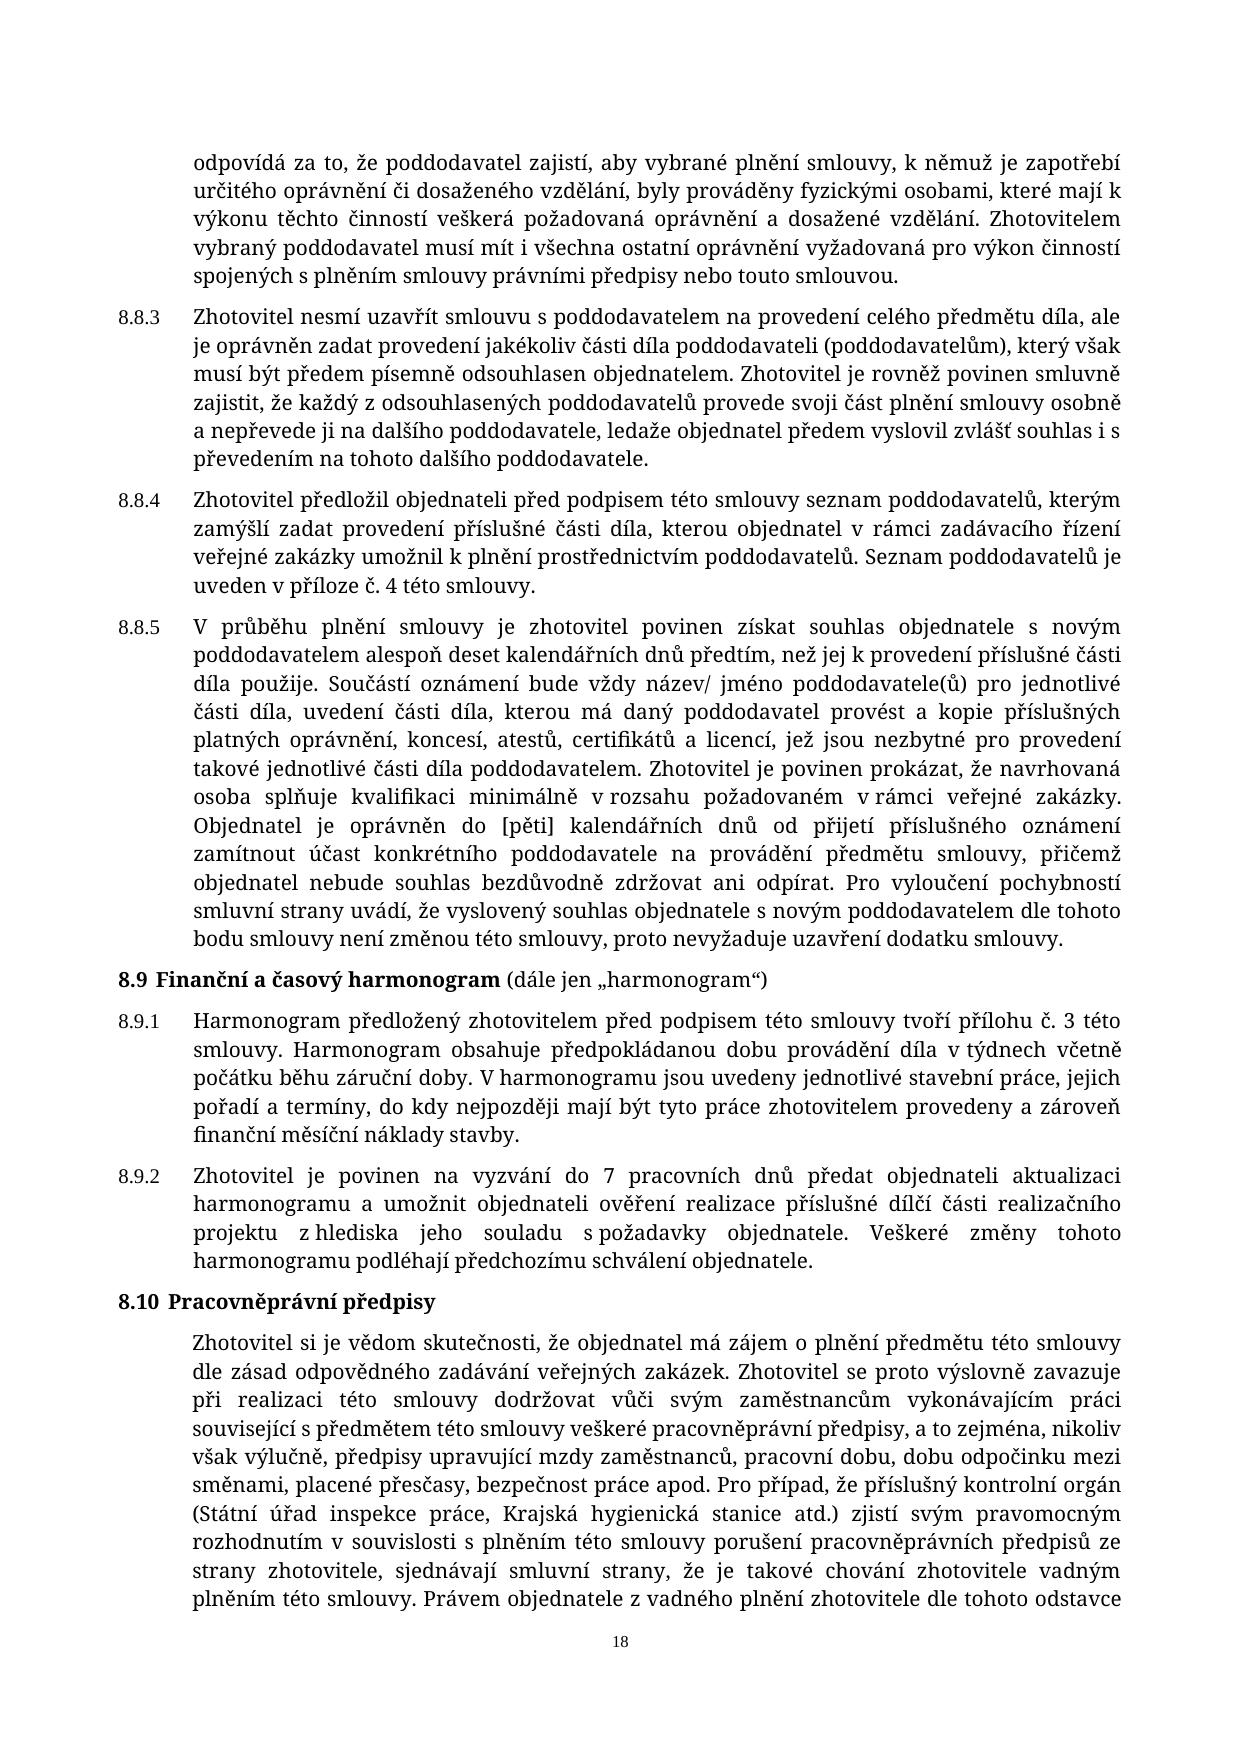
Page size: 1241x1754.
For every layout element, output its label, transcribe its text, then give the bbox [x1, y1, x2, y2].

list Zhotovitel nesmí uzavřít smlouvu s poddodavatelem na provedení celého předmětu díla, ale je oprávněn zadat provedení jakékoliv části díla poddodavateli (poddodavatelům), který však musí být předem písemně odsouhlasen objednatelem. Zhotovitel je rovněž povinen smluvně zajistit, že každý z odsouhlasených poddodavatelů provede svoji část plnění smlouvy osobně a nepřevede ji na dalšího poddodavatele, ledaže objednatel předem vyslovil zvlášť souhlas i s převedením na tohoto dalšího poddodavatele. [118, 302, 1122, 473]
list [118, 148, 1122, 290]
list Finanční a časový harmonogram (dále jen „harmonogram“) [118, 966, 1122, 994]
list Zhotovitel předložil objednateli před podpisem této smlouvy seznam poddodavatelů, kterým zamýšlí zadat provedení příslušné části díla, kterou objednatel v rámci zadávacího řízení veřejné zakázky umožnil k plnění prostřednictvím poddodavatelů. Seznam poddodavatelů je uveden v příloze č. 4 této smlouvy. [118, 486, 1122, 599]
list V průběhu plnění smlouvy je zhotovitel povinen získat souhlas objednatele s novým poddodavatelem alespoň deset kalendářních dnů předtím, než jej k provedení příslušné části díla použije. Součástí oznámení bude vždy název/ jméno poddodavatele(ů) pro jednotlivé části díla, uvedení části díla, kterou má daný poddodavatel provést a kopie příslušných platných oprávnění, koncesí, atestů, certifikátů a licencí, jež jsou nezbytné pro provedení takové jednotlivé části díla poddodavatelem. Zhotovitel je povinen prokázat, že navrhovaná osoba splňuje kvalifikaci minimálně v rozsahu požadovaném v rámci veřejné zakázky. Objednatel je oprávněn do [pěti] kalendářních dnů od přijetí příslušného oznámení zamítnout účast konkrétního poddodavatele na provádění předmětu smlouvy, přičemž objednatel nebude souhlas bezdůvodně zdržovat ani odpírat. Pro vyloučení pochybností smluvní strany uvádí, že vyslovený souhlas objednatele s novým poddodavatelem dle tohoto bodu smlouvy není změnou této smlouvy, proto nevyžaduje uzavření dodatku smlouvy. [118, 612, 1122, 953]
list Harmonogram předložený zhotovitelem před podpisem této smlouvy tvoří přílohu č. 3 této smlouvy. Harmonogram obsahuje předpokládanou dobu provádění díla v týdnech včetně počátku běhu záruční doby. V harmonogramu jsou uvedeny jednotlivé stavební práce, jejich pořadí a termíny, do kdy nejpozději mají být tyto práce zhotovitelem provedeny a zároveň finanční měsíční náklady stavby. [118, 1006, 1122, 1149]
list Zhotovitel je povinen na vyzvání do 7 pracovních dnů předat objednateli aktualizaci harmonogramu a umožnit objednateli ověření realizace příslušné dílčí části realizačního projektu z hlediska jeho souladu s požadavky objednatele. Veškeré změny tohoto harmonogramu podléhají předchozímu schválení objednatele. [118, 1161, 1122, 1275]
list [192, 1328, 1122, 1613]
list Pracovněprávní předpisy [118, 1287, 1122, 1316]
